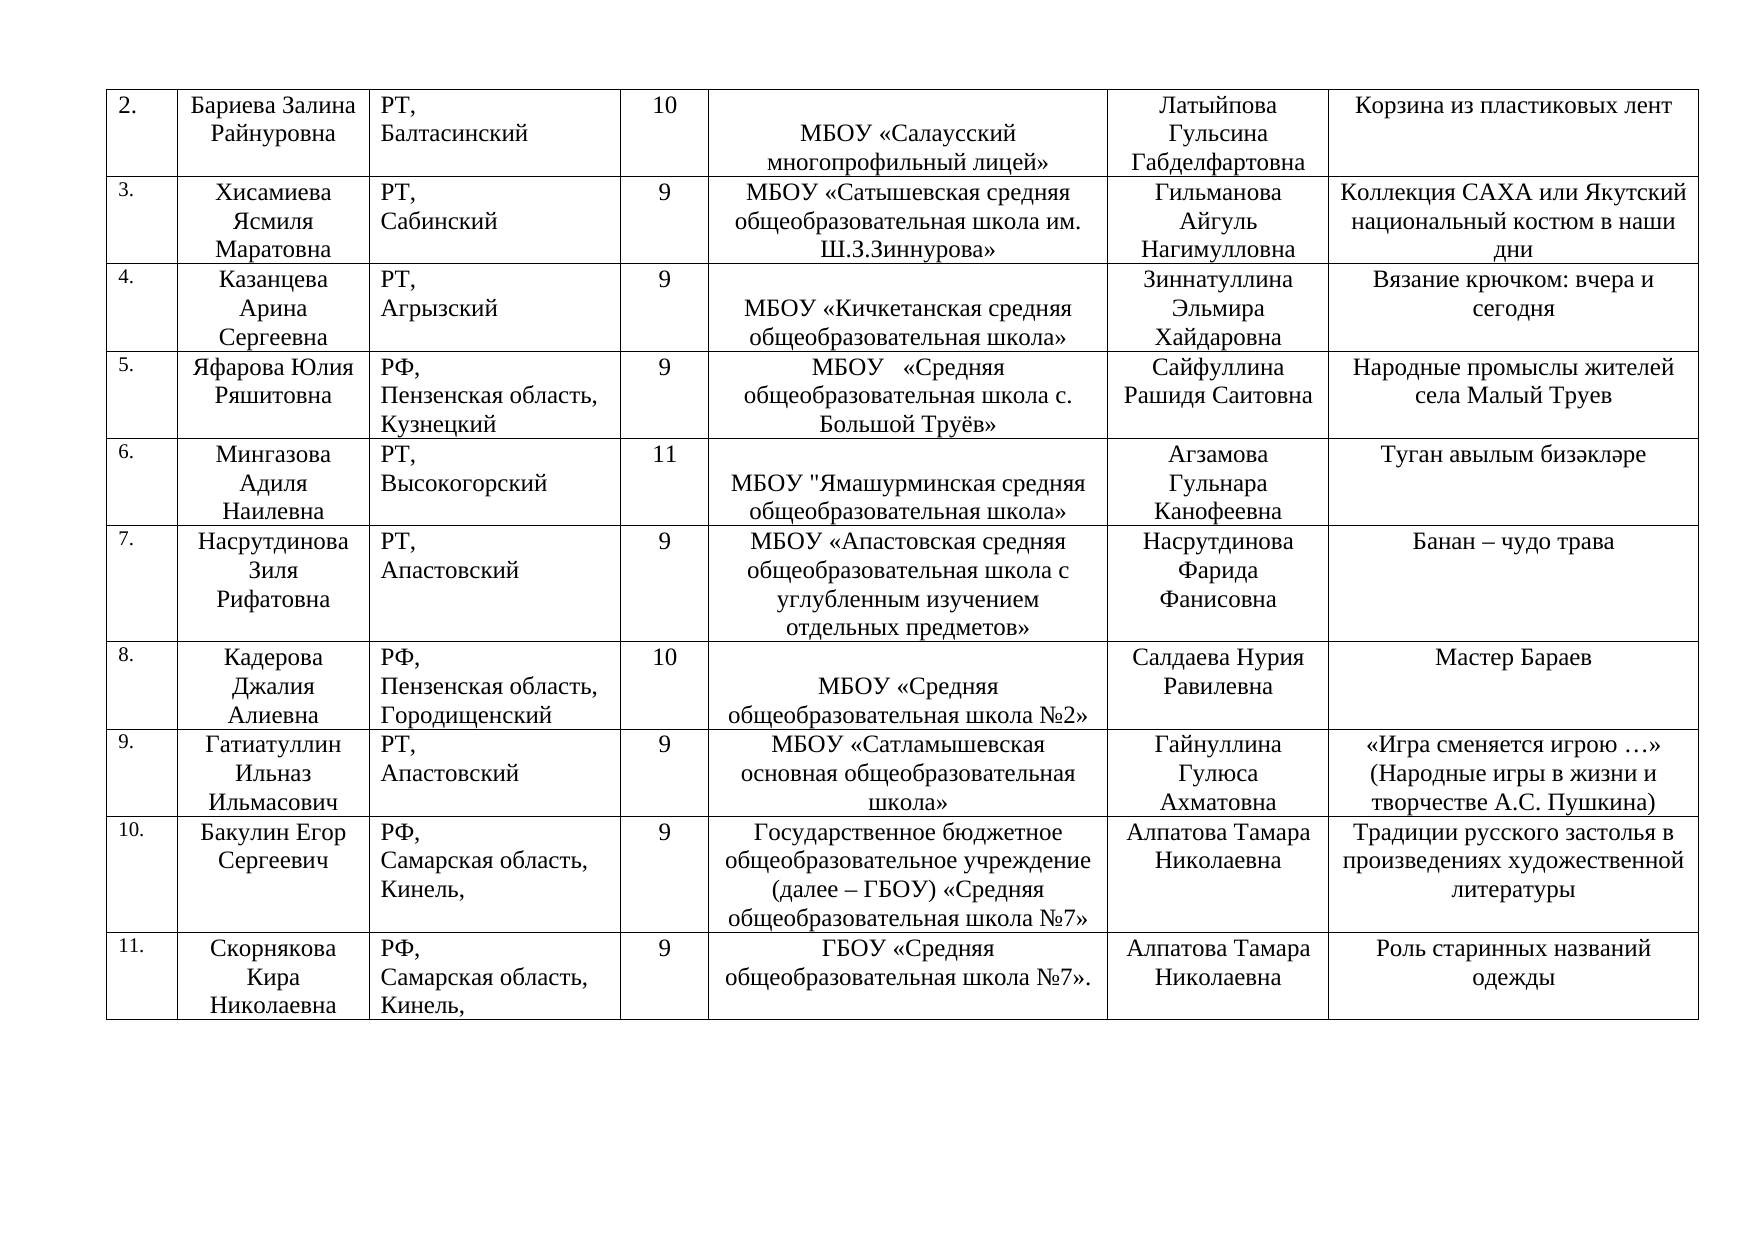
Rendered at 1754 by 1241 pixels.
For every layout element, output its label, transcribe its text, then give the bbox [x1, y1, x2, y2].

table_cell 11 [621, 439, 708, 525]
table_cell РТ, Апастовский [370, 526, 620, 641]
table_cell МБОУ «Средняя общеобразовательная школа №2» [709, 642, 1107, 728]
table_cell Латыйпова Гульсина Габделфартовна [1108, 90, 1328, 176]
table_cell [107, 439, 177, 525]
table_cell Государственное бюджетное общеобразовательное учреждение (далее – ГБОУ) «Средняя общеобразовательная школа №7» [709, 817, 1107, 932]
table_cell МБОУ "Ямашурминская средняя общеобразовательная школа» [709, 439, 1107, 525]
table_cell 9 [621, 526, 708, 641]
table_cell Насрутдинова Зиля Рифатовна [178, 526, 369, 641]
table_cell Казанцева Арина Сергеевна [178, 264, 369, 351]
table_cell «Игра сменяется игрою …» (Народные игры в жизни и творчестве А.С. Пушкина) [1329, 730, 1698, 816]
table_cell Гатиатуллин Ильназ Ильмасович [178, 730, 369, 816]
table_cell МБОУ «Сатышевская средняя общеобразовательная школа им. Ш.З.Зиннурова» [709, 177, 1107, 263]
table_cell Банан – чудо трава [1329, 526, 1698, 641]
table_cell Коллекция САХА или Якутский национальный костюм в наши дни [1329, 177, 1698, 263]
table_cell Бакулин Егор Сергеевич [178, 817, 369, 932]
table_cell [107, 933, 177, 1019]
table_cell Традиции русского застолья в произведениях художественной литературы [1329, 817, 1698, 932]
table_cell Корзина из пластиковых лент [1329, 90, 1698, 176]
table_cell [107, 177, 177, 263]
table_cell ГБОУ «Средняя общеобразовательная школа №7». [709, 933, 1107, 1019]
table_cell РФ, Пензенская область, Городищенский [370, 642, 620, 728]
table_cell Насрутдинова Фарида Фанисовна [1108, 526, 1328, 641]
table_cell РТ, Высокогорский [370, 439, 620, 525]
table_cell [107, 352, 177, 438]
table_cell РТ, Балтасинский [370, 90, 620, 176]
table_cell Зиннатуллина Эльмира Хайдаровна [1108, 264, 1328, 351]
table_cell [107, 817, 177, 932]
table_cell РТ, Сабинский [370, 177, 620, 263]
table_cell 10 [621, 642, 708, 728]
table_cell 9 [621, 352, 708, 438]
table_cell МБОУ «Апастовская средняя общеобразовательная школа с углубленным изучением отдельных предметов» [709, 526, 1107, 641]
table_cell Туган авылым бизәкләре [1329, 439, 1698, 525]
table_cell РТ, Апастовский [370, 730, 620, 816]
table_cell МБОУ «Сатламышевская основная общеобразовательная школа» [709, 730, 1107, 816]
table_cell [107, 90, 177, 176]
table_cell Хисамиева Ясмиля Маратовна [178, 177, 369, 263]
table_cell РФ, Самарская область, Кинель, [370, 933, 620, 1019]
table_cell Скорнякова Кира Николаевна [178, 933, 369, 1019]
table_cell [107, 526, 177, 641]
table_cell РФ, Самарская область, Кинель, [370, 817, 620, 932]
table_cell Сайфуллина Рашидя Саитовна [1108, 352, 1328, 438]
table_cell Народные промыслы жителей села Малый Труев [1329, 352, 1698, 438]
table_cell [107, 642, 177, 728]
table_cell 10 [621, 90, 708, 176]
table_cell Алпатова Тамара Николаевна [1108, 817, 1328, 932]
table_cell Вязание крючком: вчера и сегодня [1329, 264, 1698, 351]
table_cell 9 [621, 730, 708, 816]
table_cell Агзамова Гульнара Канофеевна [1108, 439, 1328, 525]
table_cell 9 [621, 817, 708, 932]
table_cell Яфарова Юлия Ряшитовна [178, 352, 369, 438]
table_cell [107, 730, 177, 816]
table_cell МБОУ «Средняя общеобразовательная школа с. Большой Труёв» [709, 352, 1107, 438]
table_cell Гильманова Айгуль Нагимулловна [1108, 177, 1328, 263]
table_cell Роль старинных названий одежды [1329, 933, 1698, 1019]
table_cell Кадерова Джалия Алиевна [178, 642, 369, 728]
table_cell 9 [621, 933, 708, 1019]
table_cell Салдаева Нурия Равилевна [1108, 642, 1328, 728]
table_cell Мингазова Адиля Наилевна [178, 439, 369, 525]
table_cell РТ, Агрызский [370, 264, 620, 351]
table_cell Гайнуллина Гулюса Ахматовна [1108, 730, 1328, 816]
table_cell 9 [621, 177, 708, 263]
table_cell Мастер Бараев [1329, 642, 1698, 728]
table_cell МБОУ «Салаусский многопрофильный лицей» [709, 90, 1107, 176]
table_cell Бариева Залина Райнуровна [178, 90, 369, 176]
table_cell 9 [621, 264, 708, 351]
table_cell МБОУ «Кичкетанская средняя общеобразовательная школа» [709, 264, 1107, 351]
table_cell Алпатова Тамара Николаевна [1108, 933, 1328, 1019]
table_cell РФ, Пензенская область, Кузнецкий [370, 352, 620, 438]
table_cell [107, 264, 177, 351]
